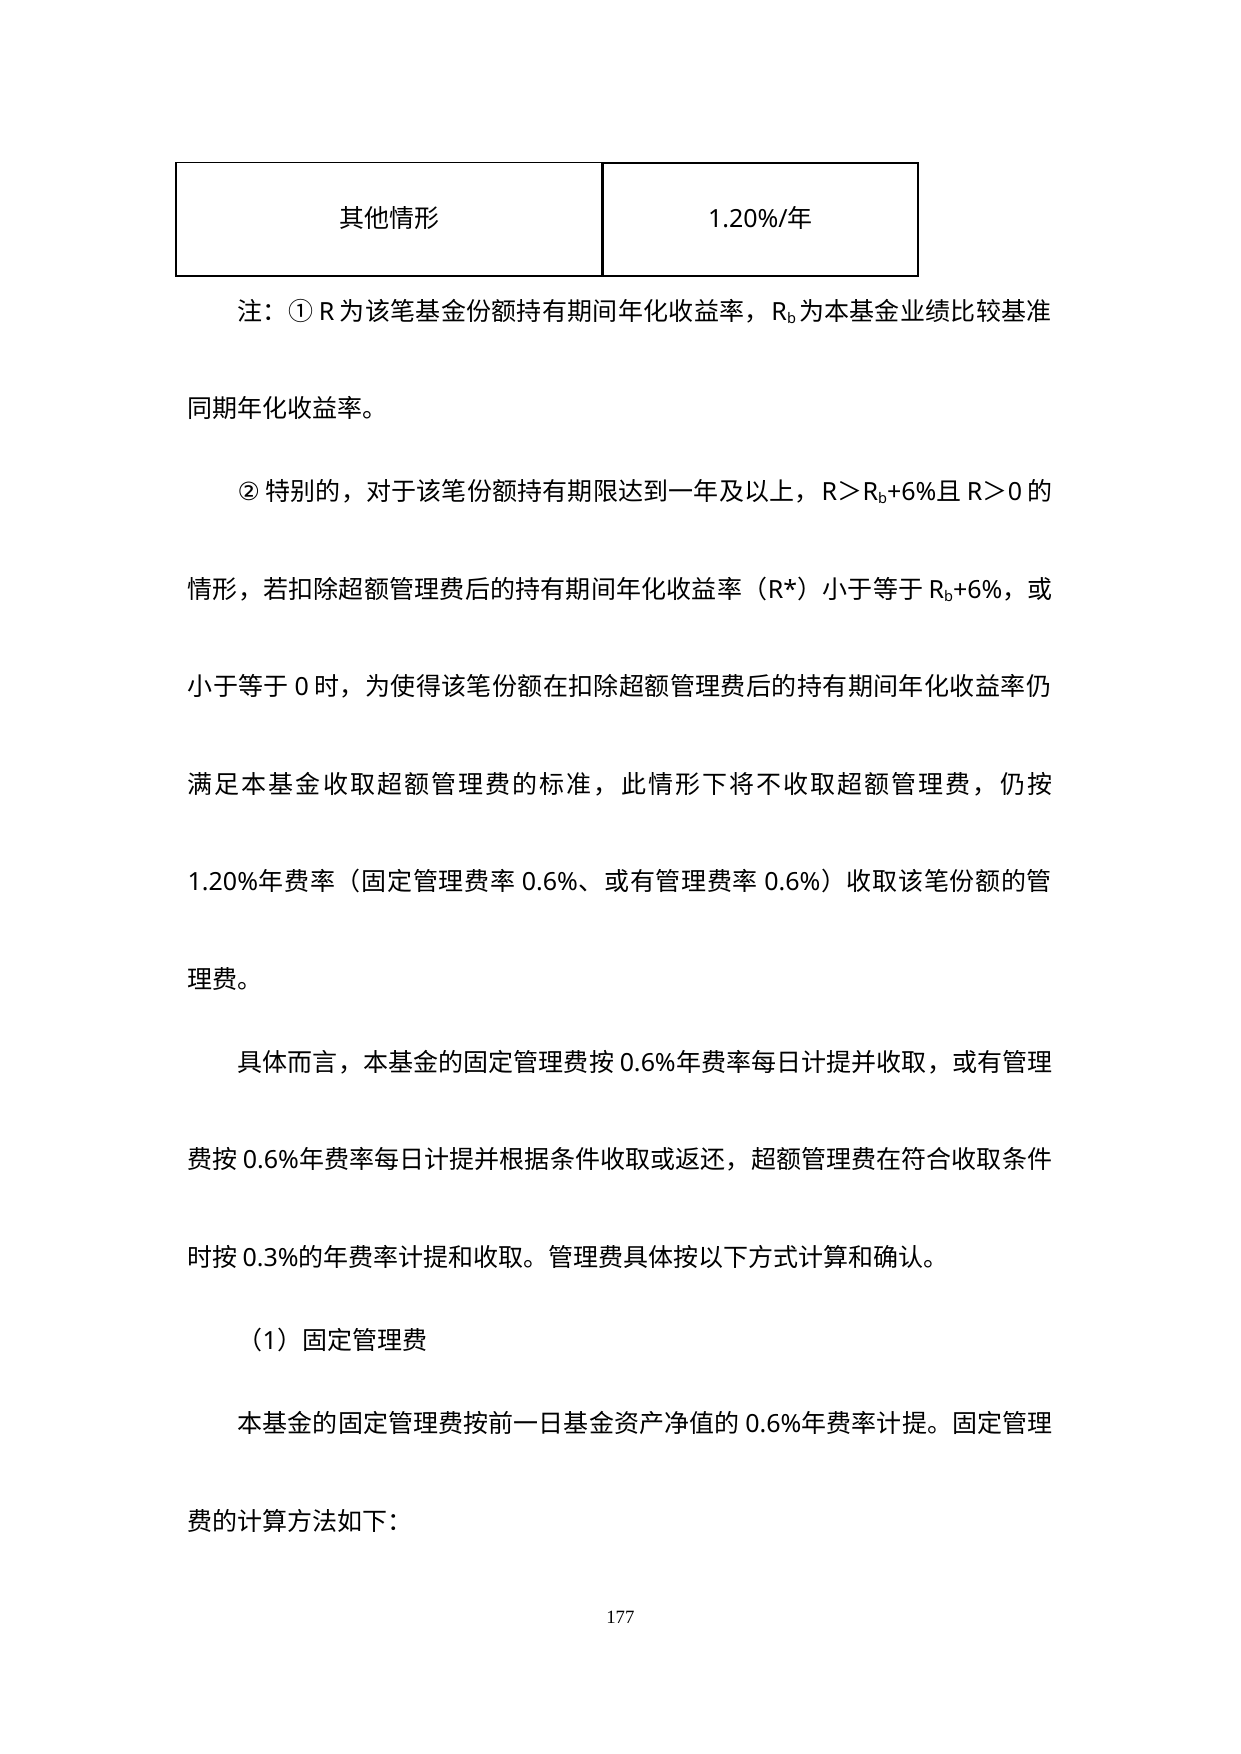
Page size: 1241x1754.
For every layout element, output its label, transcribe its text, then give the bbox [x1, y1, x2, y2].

table_cell 1.20%/年 [604, 164, 917, 275]
text ②特别的，对于该笔份额持有期限达到一年及以上，R＞Rb+6%且R＞0的情形，若扣除超额管理费后的持有期间年化收益率（R*）小于等于Rb+6%，或小于等于0时，为使得该笔份额在扣除超额管理费后的持有期间年化收益率仍满足本基金收取超额管理费的标准，此情形下将不收取超额管理费，仍按1.20%年费率（固定管理费率0.6%、或有管理费率0.6%）收取该笔份额的管理费。 [187, 457, 1053, 1010]
table_cell 其他情形 [177, 163, 601, 275]
text 本基金的固定管理费按前一日基金资产净值的0.6%年费率计提。固定管理费的计算方法如下： [187, 1389, 1053, 1552]
text （1）固定管理费 [187, 1306, 1053, 1371]
text 具体而言，本基金的固定管理费按0.6%年费率每日计提并收取，或有管理费按0.6%年费率每日计提并根据条件收取或返还，超额管理费在符合收取条件时按0.3%的年费率计提和收取。管理费具体按以下方式计算和确认。 [187, 1028, 1053, 1288]
text 注：①R为该笔基金份额持有期间年化收益率，Rb为本基金业绩比较基准同期年化收益率。 [187, 277, 1053, 439]
